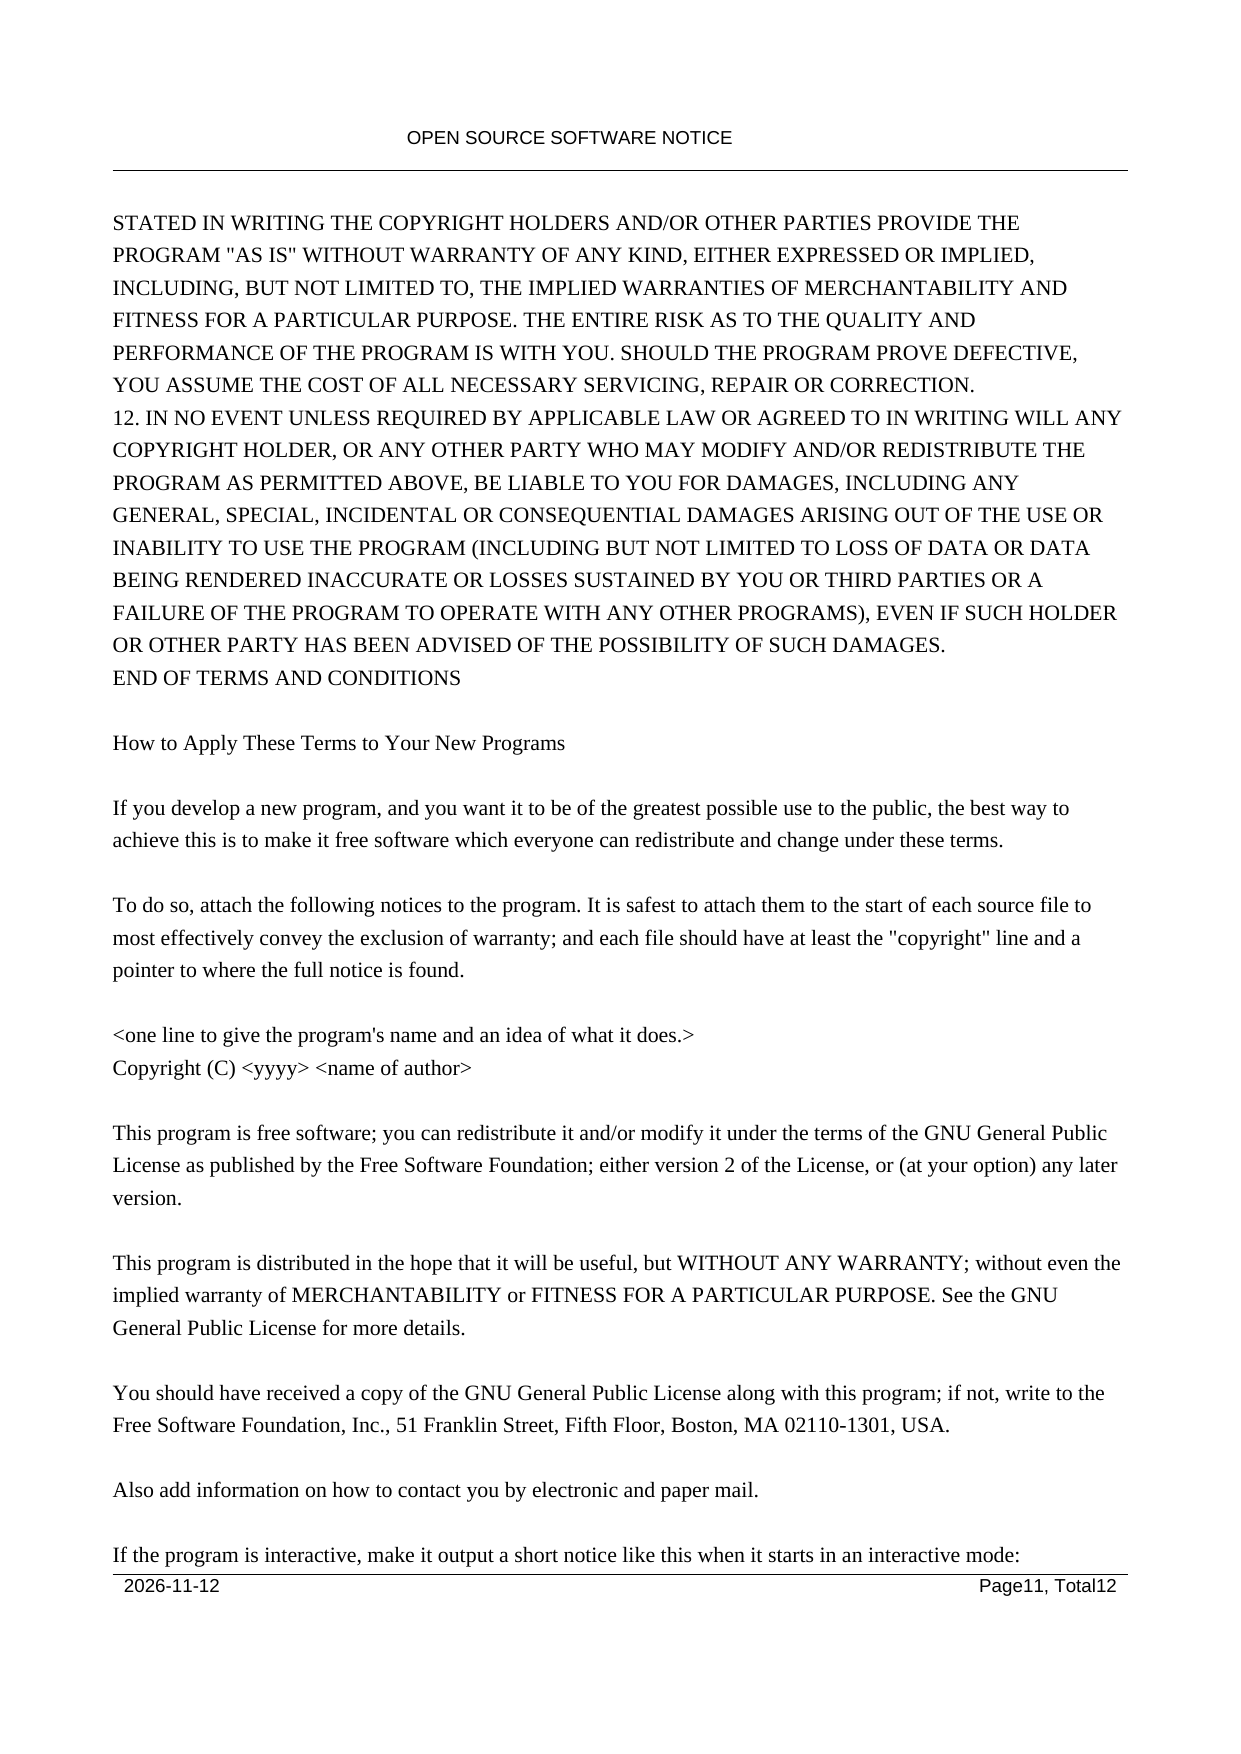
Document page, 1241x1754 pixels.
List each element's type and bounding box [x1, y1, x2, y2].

text [112, 206, 1128, 1571]
